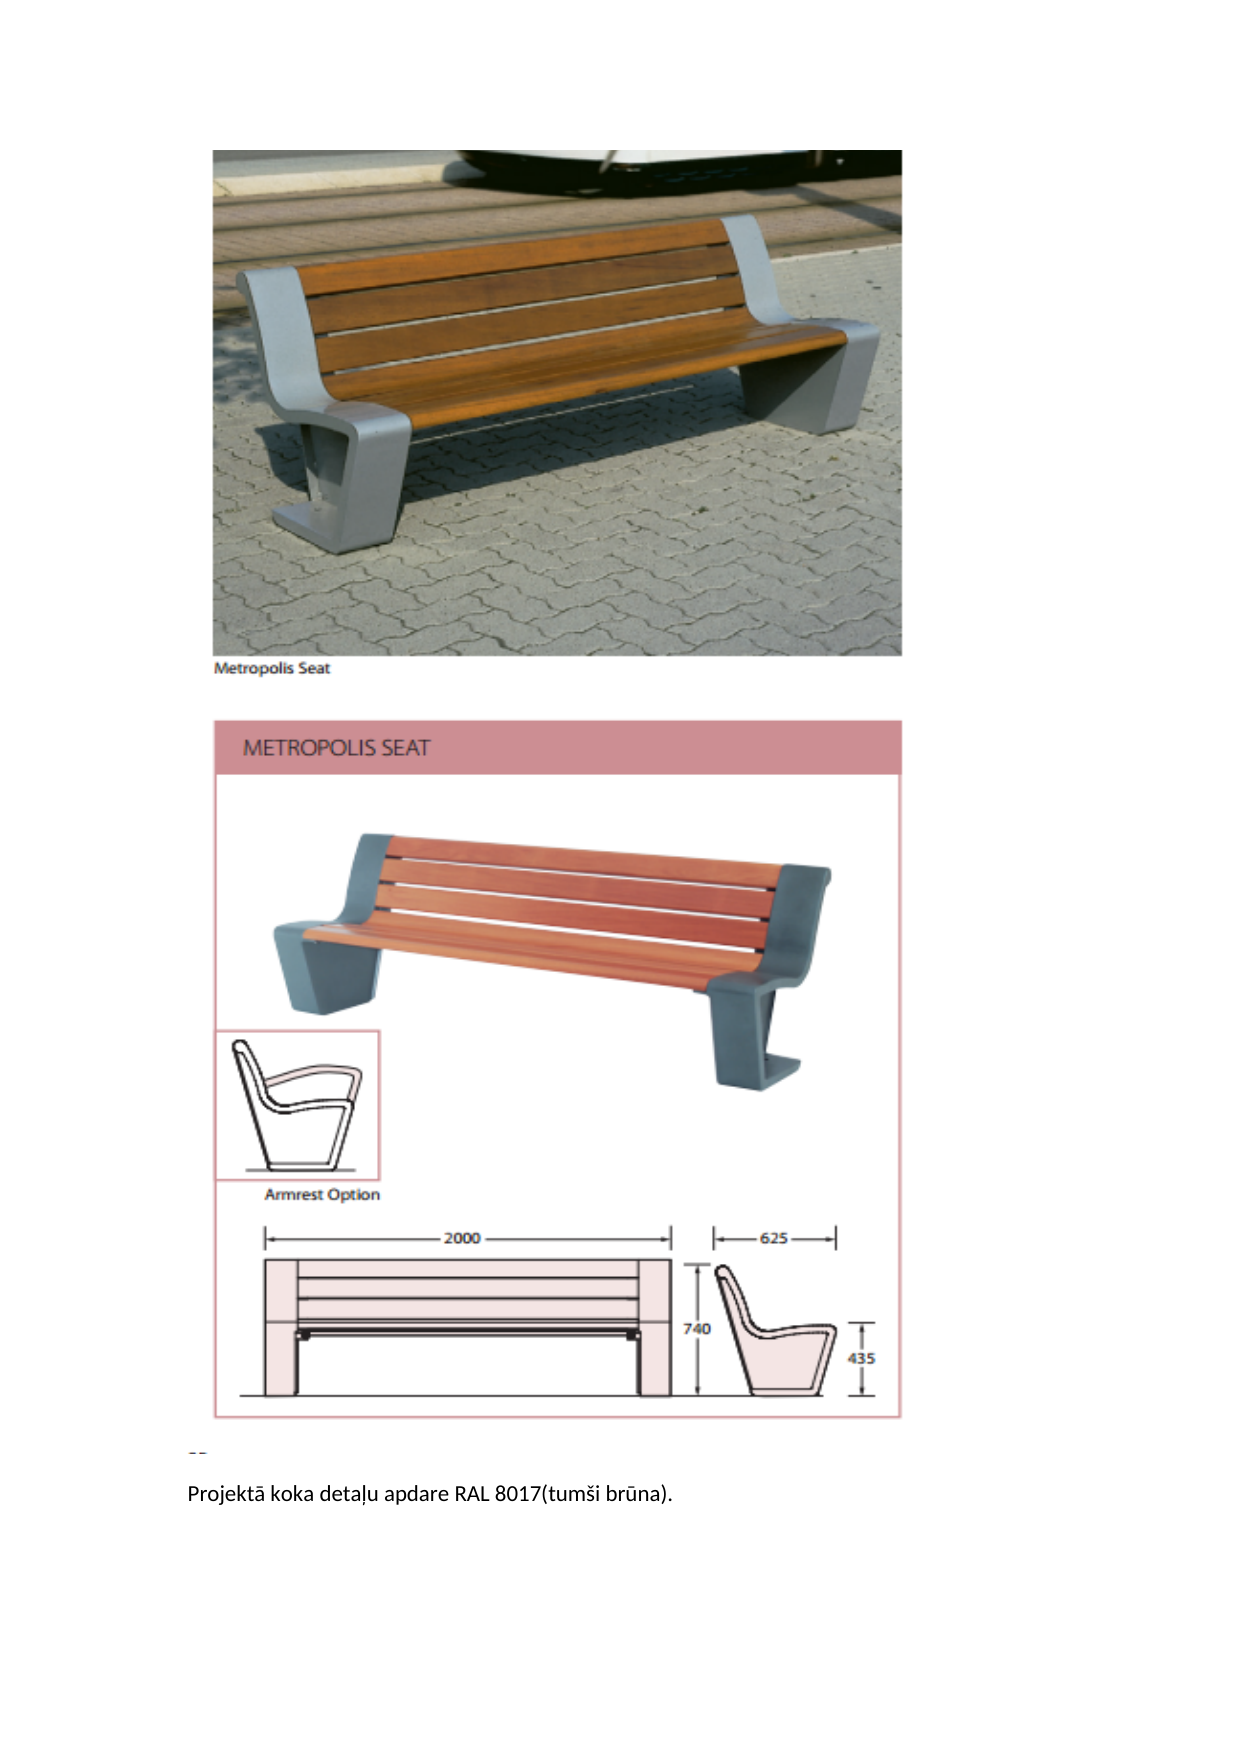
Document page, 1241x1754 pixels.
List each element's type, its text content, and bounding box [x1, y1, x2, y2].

picture [187, 150, 935, 1454]
text Projektā koka detaļu apdare RAL 8017(tumši brūna). [187, 1479, 1053, 1507]
